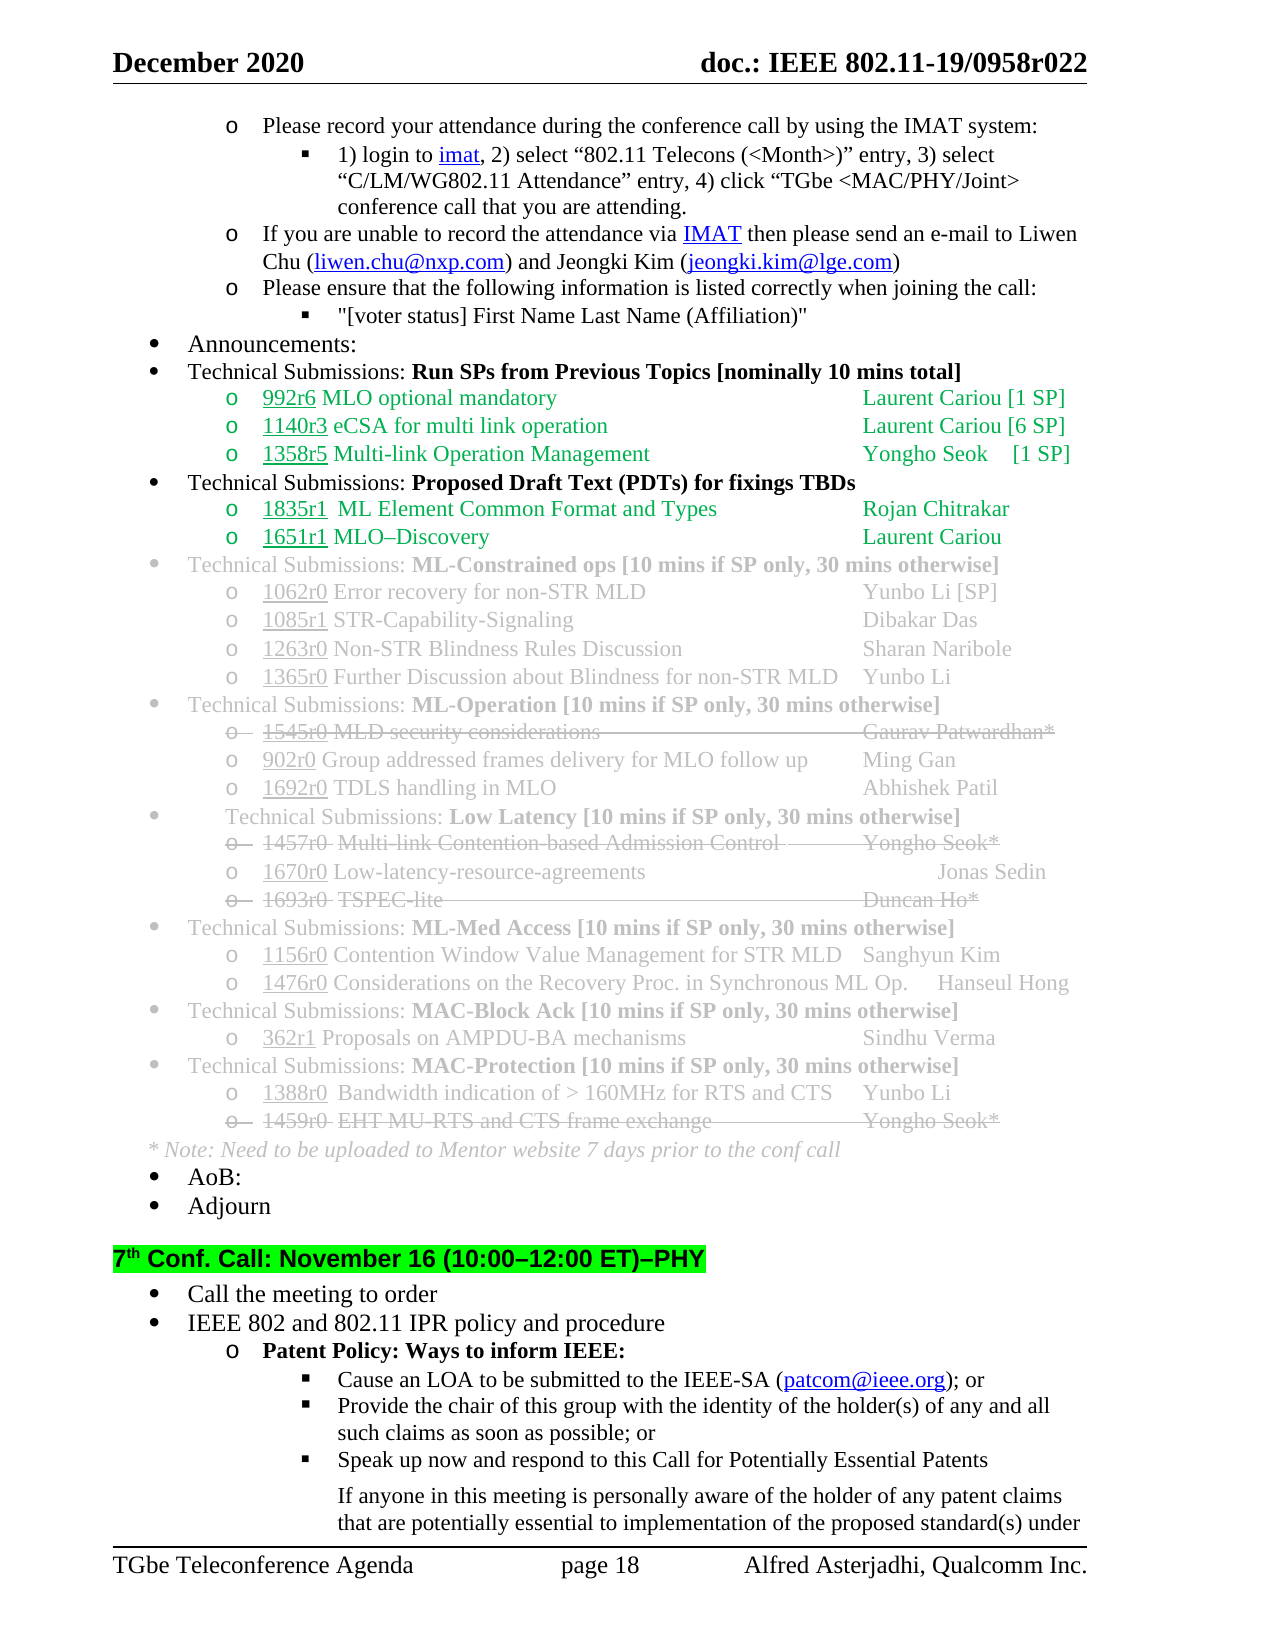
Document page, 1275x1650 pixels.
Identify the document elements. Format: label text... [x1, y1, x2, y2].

list AoB: [150, 1162, 1087, 1191]
list 1693r0 TSPEC-lite Duncan Ho* [225, 886, 1087, 914]
list Technical Submissions: Low Latency [10 mins if SP only, 30 mins otherwise] [150, 803, 1087, 829]
list Speak up now and respond to this Call for Potentially Essential Patents [300, 1446, 1087, 1472]
list Adjourn [150, 1191, 1087, 1219]
list 1085r1 STR-Capability-Signaling Dibakar Das [225, 607, 1087, 635]
list Patent Policy: Ways to inform IEEE: [225, 1337, 1087, 1366]
list 362r1 Proposals on AMPDU-BA mechanisms Sindhu Verma [225, 1024, 1087, 1052]
list Please record your attendance during the conference call by using the IMAT system: [225, 112, 1087, 141]
list Technical Submissions: ML-Med Access [10 mins if SP only, 30 mins otherwise] [150, 914, 1087, 941]
list 902r0 Group addressed frames delivery for MLO follow up Ming Gan [225, 746, 1087, 774]
list 1459r0 EHT MU-RTS and CTS frame exchange Yongho Seok* [225, 1107, 1087, 1136]
list 1358r5 Multi-link Operation Management Yongho Seok [1 SP] [225, 441, 1087, 469]
list 1670r0 Low-latency-resource-agreements Jonas Sedin [225, 858, 1087, 886]
list 1651r1 MLO–Discovery Laurent Cariou [225, 523, 1087, 552]
list 1476r0 Considerations on the Recovery Proc. in Synchronous ML Op. Hanseul Hong [225, 969, 1087, 997]
list 1062r0 Error recovery for non-STR MLD Yunbo Li [SP] [225, 578, 1087, 607]
list 1365r0 Further Discussion about Blindness for non-STR MLD Yunbo Li [225, 663, 1087, 691]
list If you are unable to record the attendance via IMAT then please send an e-mail to Liwen Chu (liwen.chu@nxp.com) and Jeongki Kim (jeongki.kim@lge.com) [225, 220, 1087, 274]
list 1140r3 eCSA for multi link operation Laurent Cariou [6 SP] [225, 412, 1087, 441]
list Provide the chair of this group with the identity of the holder(s) of any and all such claims as soon as possible; or [300, 1393, 1087, 1446]
list Please ensure that the following information is listed correctly when joining the call: [225, 274, 1087, 303]
list Technical Submissions: Proposed Draft Text (PDTs) for fixings TBDs [150, 469, 1087, 495]
text * Note: Need to be uploaded to Mentor website 7 days prior to the conf call [112, 1136, 1087, 1162]
list Technical Submissions: ML-Operation [10 mins if SP only, 30 mins otherwise] [150, 691, 1087, 718]
subtitle 7th Conf. Call: November 16 (10:00–12:00 ET)–PHY [112, 1244, 1087, 1273]
list Call the meeting to order [150, 1279, 1087, 1308]
list 992r6 MLO optional mandatory Laurent Cariou [1 SP] [225, 384, 1087, 412]
list Technical Submissions: Run SPs from Previous Topics [nominally 10 mins total] [150, 358, 1087, 384]
list 1) login to imat, 2) select “802.11 Telecons (<Month>)” entry, 3) select “C/LM/WG802.11 Attendance” entry, 4) click “TGbe <MAC/PHY/Joint> conference call that you are attending. [300, 141, 1087, 220]
list Cause an LOA to be submitted to the IEEE-SA (patcom@ieee.org); or [300, 1366, 1087, 1393]
list 1263r0 Non-STR Blindness Rules Discussion Sharan Naribole [225, 635, 1087, 663]
list IEEE 802 and 802.11 IPR policy and procedure [150, 1308, 1087, 1337]
list 1835r1 ML Element Common Format and Types Rojan Chitrakar [225, 495, 1087, 523]
list 1692r0 TDLS handling in MLO Abhishek Patil [225, 774, 1087, 803]
list 1457r0 Multi-link Contention-based Admission Control Yongho Seok* [225, 829, 1087, 858]
list Technical Submissions: MAC-Block Ack [10 mins if SP only, 30 mins otherwise] [150, 997, 1087, 1024]
list Technical Submissions: ML-Constrained ops [10 mins if SP only, 30 mins otherwise] [150, 552, 1087, 578]
list 1388r0 Bandwidth indication of > 160MHz for RTS and CTS Yunbo Li [225, 1079, 1087, 1107]
list 1545r0 MLD security considerations Gaurav Patwardhan* [225, 718, 1087, 746]
list 1156r0 Contention Window Value Management for STR MLD Sanghyun Kim [225, 941, 1087, 969]
list Announcements: [150, 329, 1087, 358]
list Technical Submissions: MAC-Protection [10 mins if SP only, 30 mins otherwise] [150, 1052, 1087, 1079]
list "[voter status] First Name Last Name (Affiliation)" [300, 303, 1087, 329]
